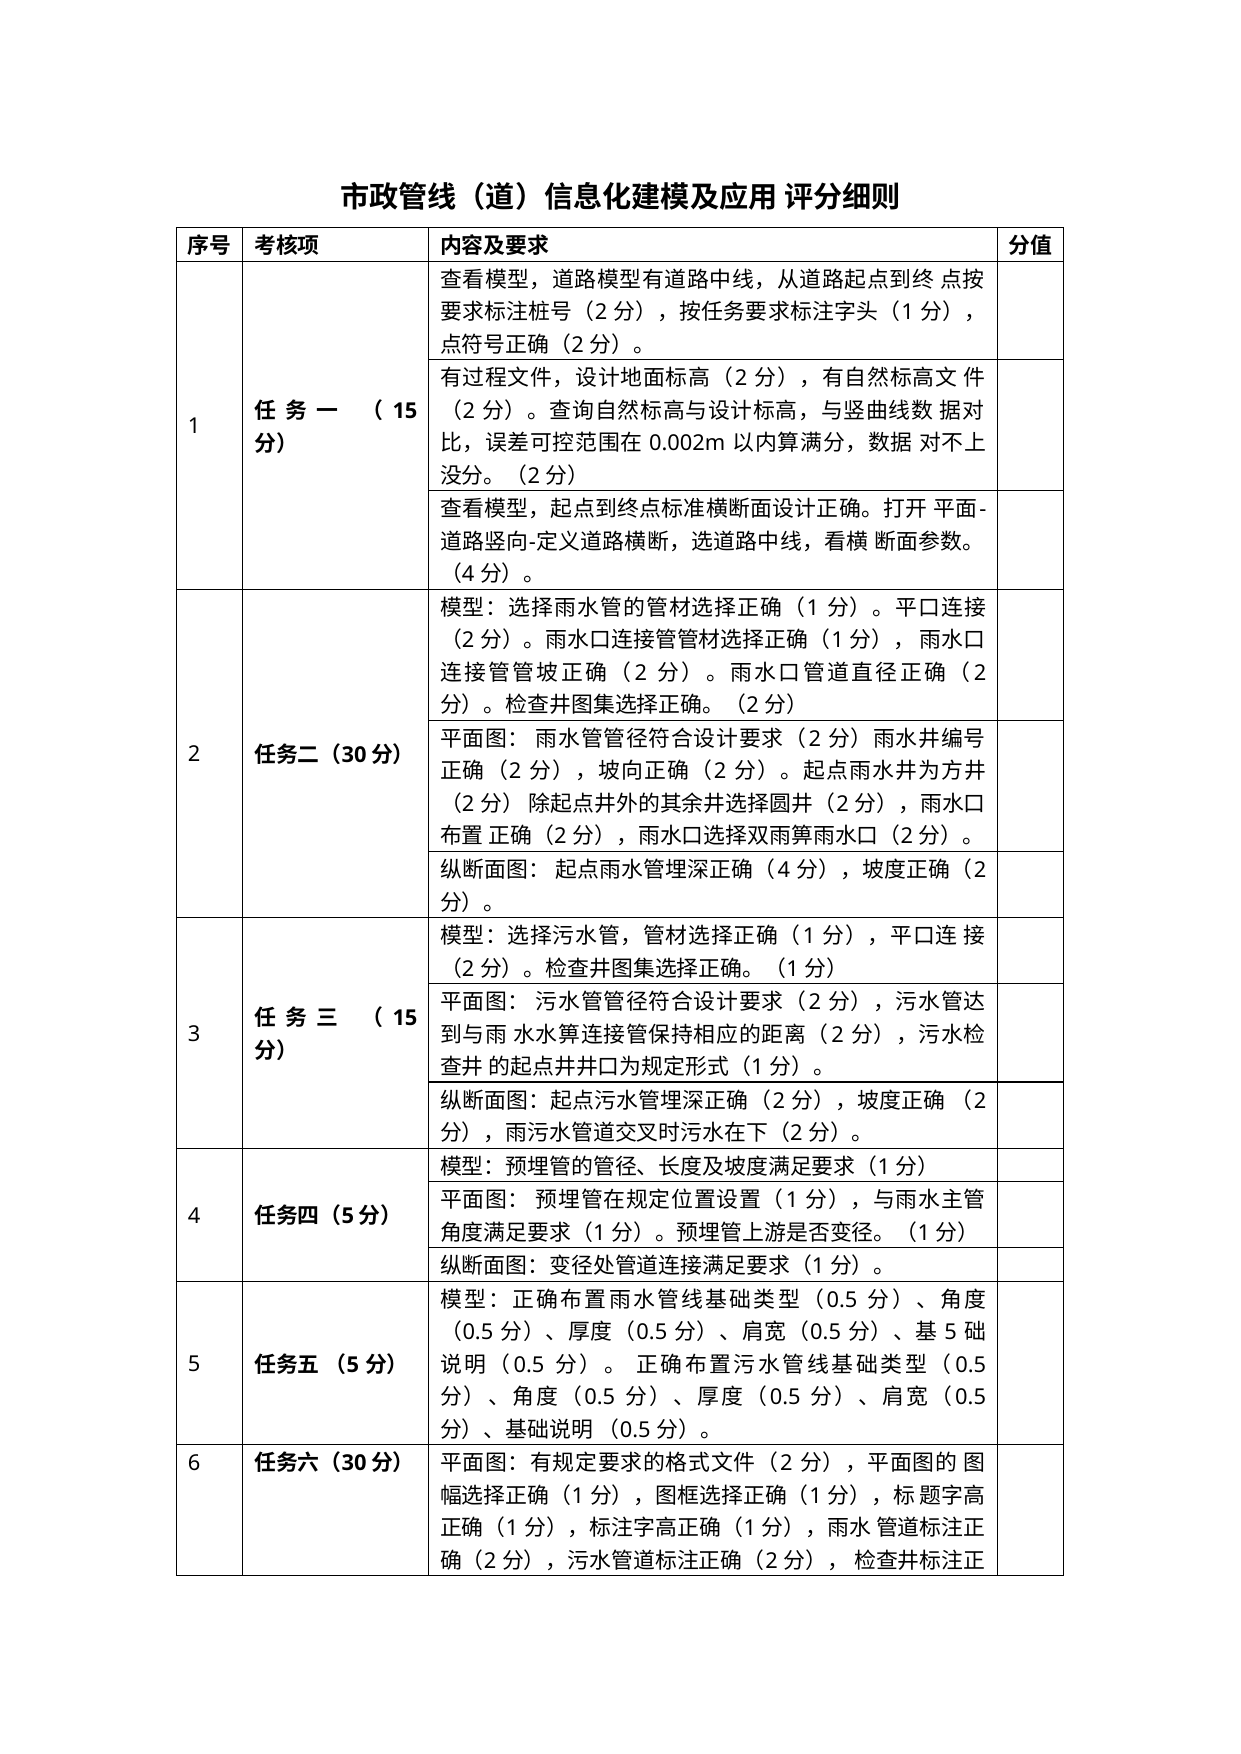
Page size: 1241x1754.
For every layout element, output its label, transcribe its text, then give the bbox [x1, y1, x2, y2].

table_cell 4 [177, 1149, 242, 1281]
table_header 考核项 [243, 228, 428, 261]
table_cell 任务五 （5 分） [243, 1282, 428, 1444]
table_cell 纵断面图：起点污水管埋深正确（2 分），坡度正确 （2 分），雨污水管道交叉时污水在下（2 分）。 [429, 1083, 997, 1147]
table_cell [998, 1149, 1063, 1181]
table_cell 6 [177, 1445, 242, 1575]
table_cell 模型：选择雨水管的管材选择正确（1 分）。平口连接（2 分）。雨水口连接管管材选择正确（1 分）， 雨水口连接管管坡正确（2 分）。雨水口管道直径正确（2 分）。检查井图集选择正确。（2 分） [429, 590, 997, 720]
table_cell 2 [177, 590, 242, 917]
table_cell [998, 1182, 1063, 1247]
table_cell [998, 1083, 1063, 1147]
table_cell [998, 721, 1063, 851]
table_cell [998, 1445, 1063, 1575]
table_cell 平面图： 污水管管径符合设计要求（2 分），污水管达到与雨 水水箅连接管保持相应的距离（2 分），污水检查井 的起点井井口为规定形式（1 分）。 [429, 984, 997, 1081]
table_cell 平面图： 雨水管管径符合设计要求（2 分）雨水井编号正确（2 分），坡向正确（2 分）。起点雨水井为方井（2 分） 除起点井外的其余井选择圆井（2 分），雨水口布置 正确（2 分），雨水口选择双雨箅雨水口（2 分）。 [429, 721, 997, 851]
table_cell 任务六（30分） [243, 1445, 428, 1575]
table_cell 模型：预埋管的管径、长度及坡度满足要求（1 分） [429, 1149, 997, 1181]
table_cell 5 [177, 1282, 242, 1444]
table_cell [429, 1445, 997, 1575]
table_cell 纵断面图：变径处管道连接满足要求（1 分）。 [429, 1248, 997, 1281]
table_cell 任务二（30分） [243, 590, 428, 917]
table_cell 任务四（5分） [243, 1149, 428, 1281]
table_cell 平面图： 预埋管在规定位置设置（1 分），与雨水主管角度满足要求（1 分）。预埋管上游是否变径。（1 分） [429, 1182, 997, 1247]
table_cell 有过程文件，设计地面标高（2 分），有自然标高文 件（2 分）。查询自然标高与设计标高，与竖曲线数 据对比，误差可控范围在 0.002m 以内算满分，数据 对不上没分。（2 分） [429, 360, 997, 490]
table_cell [998, 491, 1063, 589]
table_cell 纵断面图： 起点雨水管埋深正确（4 分），坡度正确（2 分）。 [429, 852, 997, 917]
table_cell [998, 590, 1063, 720]
table_cell [998, 918, 1063, 983]
table_cell 模型：正确布置雨水管线基础类型（0.5 分）、角度 （0.5 分）、厚度（0.5 分）、肩宽（0.5 分）、基 5 础说明（0.5 分）。 正确布置污水管线基础类型（0.5 分）、角度（0.5 分）、厚度（0.5 分）、肩宽（0.5 分）、基础说明 （0.5 分）。 [429, 1282, 997, 1444]
table_cell [998, 360, 1063, 490]
table_cell 任务三 （15 分） [243, 918, 428, 1147]
table_cell 1 [177, 262, 242, 589]
table_header 内容及要求 [429, 228, 997, 261]
table_cell [998, 1282, 1063, 1444]
table_cell [998, 262, 1063, 359]
table_cell [998, 1248, 1063, 1281]
table_cell [998, 852, 1063, 917]
table_cell 任务一 （15 分） [243, 262, 428, 589]
table_cell 模型：选择污水管，管材选择正确（1 分），平口连 接（2 分）。检查井图集选择正确。（1 分） [429, 918, 997, 983]
table_cell 3 [177, 918, 242, 1147]
table_cell 查看模型，道路模型有道路中线，从道路起点到终 点按要求标注桩号（2 分），按任务要求标注字头（1 分），点符号正确（2 分）。 [429, 262, 997, 359]
table_header 序号 [177, 228, 242, 261]
text 市政管线（道）信息化建模及应用 评分细则 [187, 162, 1053, 227]
table_cell [998, 984, 1063, 1081]
table_cell 查看模型，起点到终点标准横断面设计正确。打开 平面-道路竖向-定义道路横断，选道路中线，看横 断面参数。（4 分）。 [429, 491, 997, 589]
table_header 分值 [998, 228, 1063, 261]
